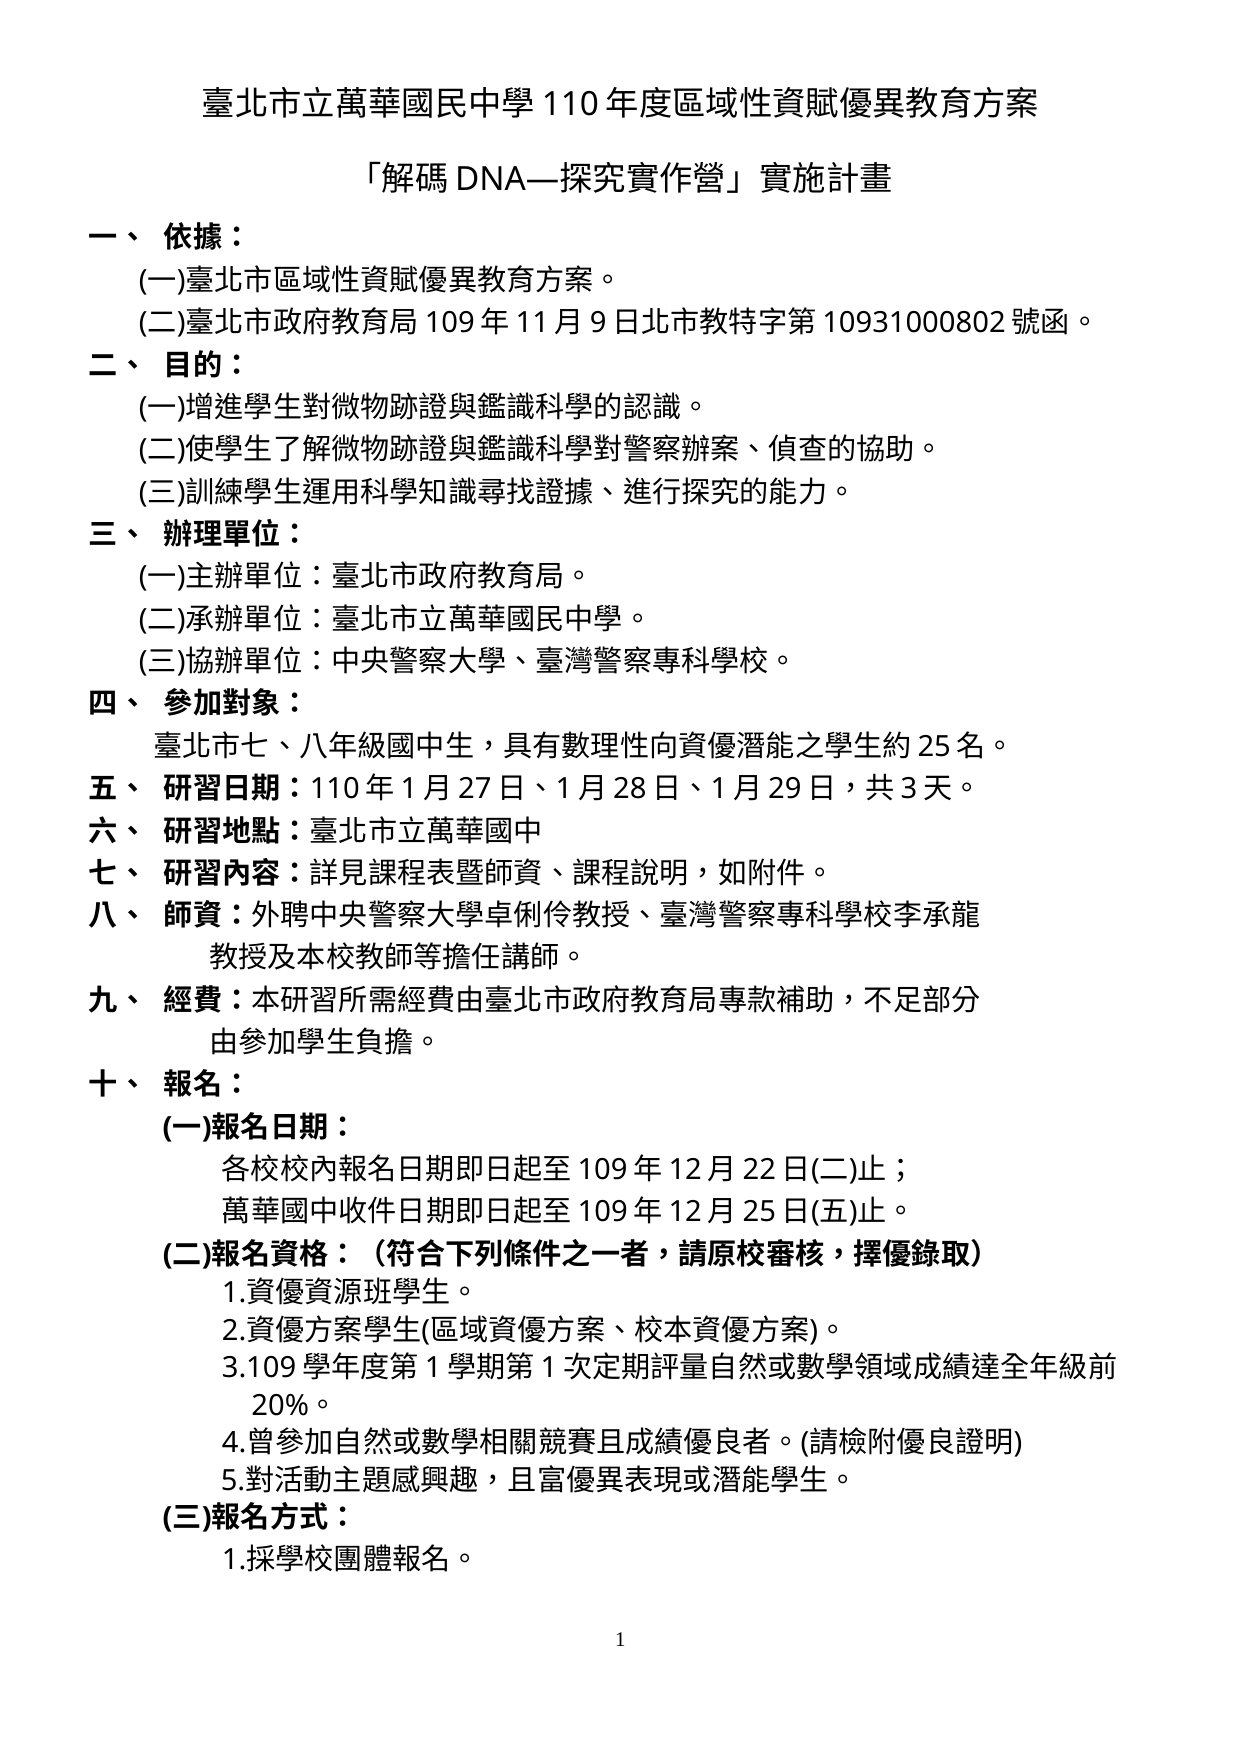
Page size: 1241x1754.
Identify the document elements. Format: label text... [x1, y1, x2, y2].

text (三)訓練學生運用科學知識尋找證據、進行探究的能力。 [139, 468, 1152, 511]
text (一)報名日期： [89, 1103, 1152, 1146]
list 研習內容：詳見課程表暨師資、課程說明，如附件。 [89, 849, 1152, 892]
text (二)臺北市政府教育局109年11月9日北市教特字第10931000802號函。 [139, 299, 1152, 341]
text (二)承辦單位：臺北市立萬華國民中學。 [139, 595, 1152, 638]
text (三)協辦單位：中央警察大學、臺灣警察專科學校。 [139, 638, 1152, 680]
text 萬華國中收件日期即日起至109年12月25日(五)止。 [89, 1188, 1152, 1230]
text (一)主辦單位：臺北市政府教育局。 [139, 553, 1152, 595]
text (三)報名方式： [89, 1498, 1152, 1535]
list 依據： [89, 214, 1152, 256]
text 臺北市七、八年級國中生，具有數理性向資優潛能之學生約25名。 [153, 722, 1152, 765]
list 研習日期：110年1月27日、1月28日、1月29日，共3天。 [89, 765, 1152, 807]
list 目的： [89, 341, 1152, 383]
text 教授及本校教師等擔任講師。 [164, 934, 1152, 976]
list 師資：外聘中央警察大學卓俐伶教授、臺灣警察專科學校李承龍 [89, 892, 1152, 934]
text 2.資優方案學生(區域資優方案、校本資優方案)。 [222, 1310, 1152, 1348]
text 由參加學生負擔。 [164, 1018, 1152, 1061]
text 3.109學年度第1學期第1次定期評量自然或數學領域成績達全年級前20%。 [222, 1348, 1152, 1423]
text 4.曾參加自然或數學相關競賽且成績優良者。(請檢附優良證明) [222, 1423, 1152, 1460]
text 「解碼DNA—探究實作營」實施計畫 [89, 139, 1152, 214]
text (一)增進學生對微物跡證與鑑識科學的認識。 [139, 383, 1152, 426]
text (二)報名資格：（符合下列條件之一者，請原校審核，擇優錄取） [163, 1230, 1152, 1273]
text 5.對活動主題感興趣，且富優異表現或潛能學生。 [221, 1460, 1152, 1498]
text 各校校內報名日期即日起至109年12月22日(二)止； [221, 1146, 1152, 1188]
text (二)使學生了解微物跡證與鑑識科學對警察辦案、偵查的協助。 [139, 426, 1152, 468]
list 參加對象： [89, 680, 1152, 722]
list 辦理單位： [89, 511, 1152, 553]
text 1.資優資源班學生。 [222, 1273, 1152, 1310]
list 研習地點：臺北市立萬華國中 [89, 807, 1152, 849]
list 報名： [89, 1061, 1152, 1103]
text 1.採學校團體報名。 [222, 1535, 1152, 1578]
list 經費：本研習所需經費由臺北市政府教育局專款補助，不足部分 [89, 976, 1152, 1018]
text 臺北市立萬華國民中學110年度區域性資賦優異教育方案 [89, 64, 1152, 139]
text (一)臺北市區域性資賦優異教育方案。 [139, 256, 1152, 299]
